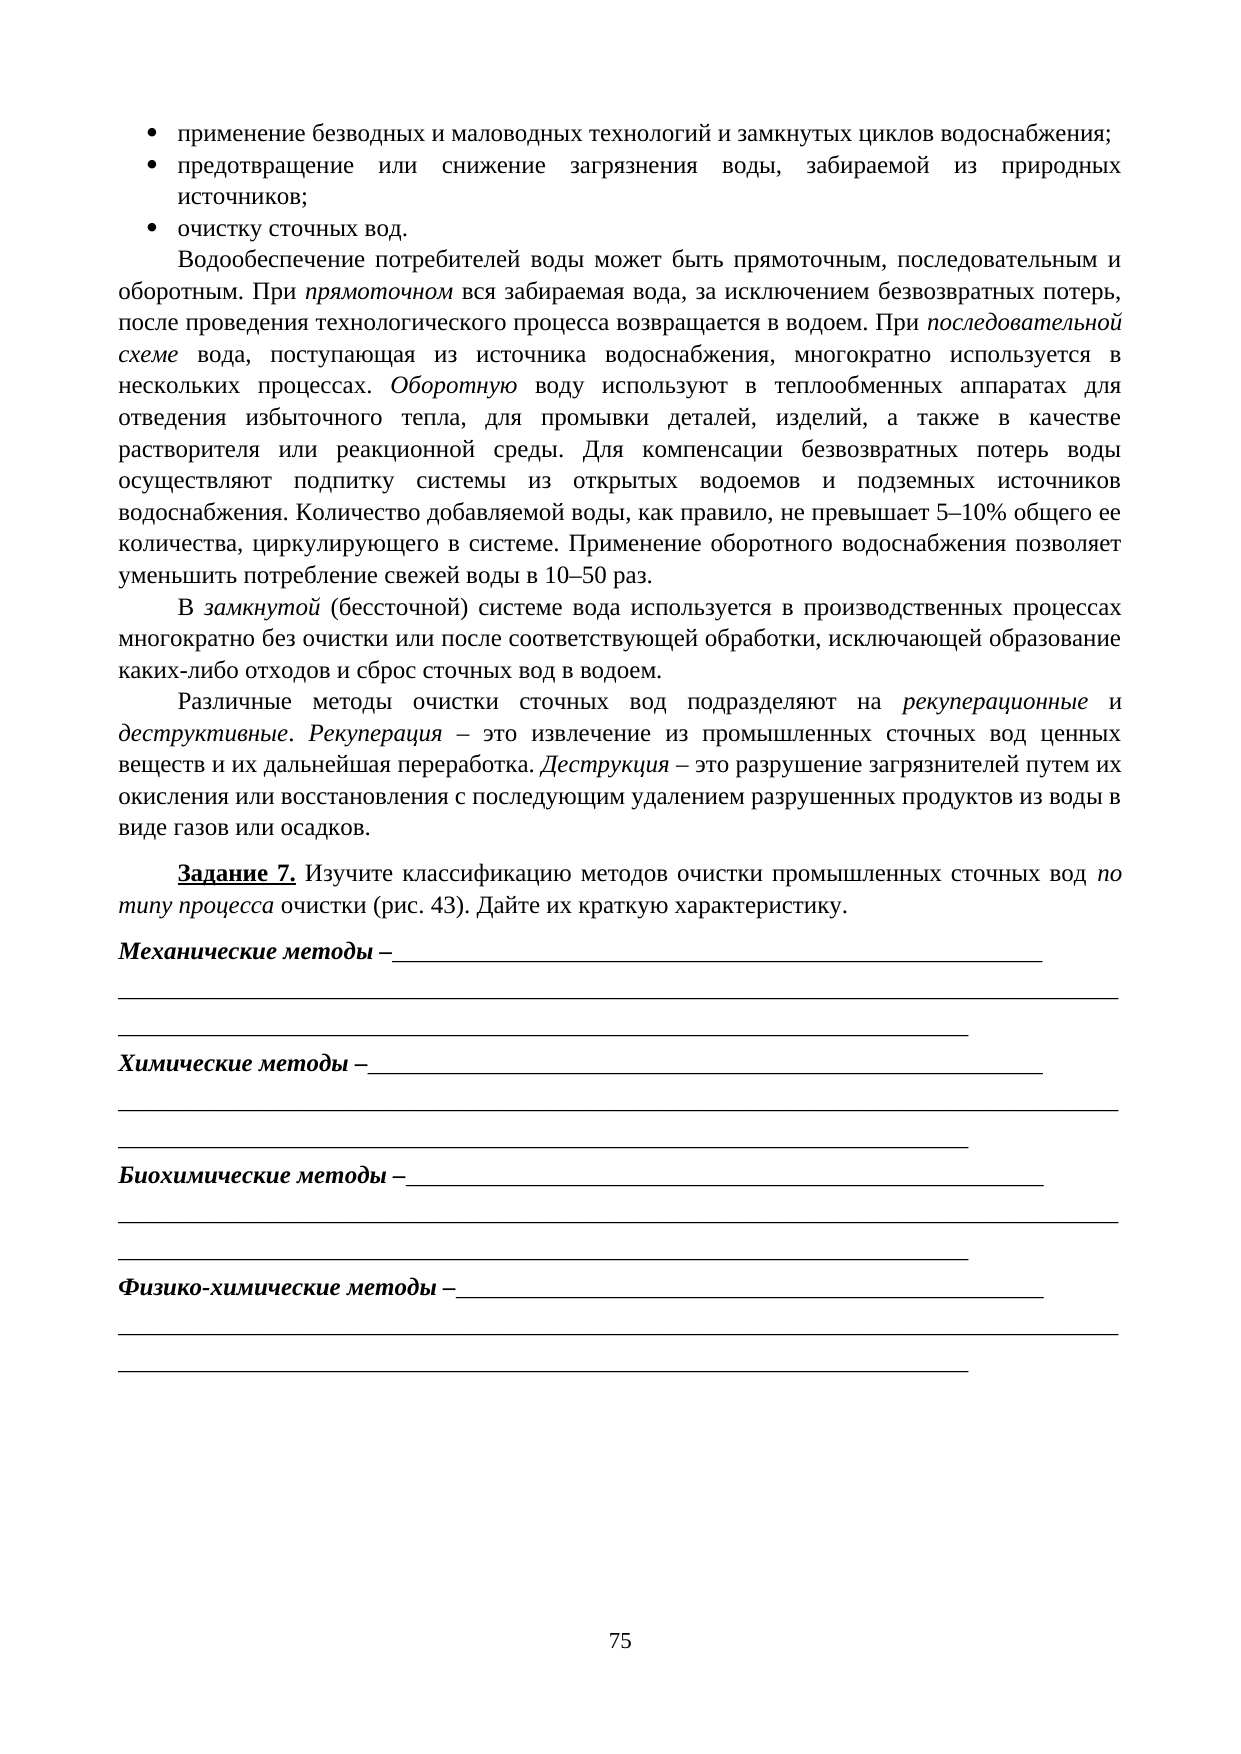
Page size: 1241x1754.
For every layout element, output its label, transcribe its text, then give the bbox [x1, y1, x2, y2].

text Биохимические методы –___________________________________________________ [118, 1160, 1122, 1188]
text ____________________________________________________________________________________________________________________________________________________ [118, 1309, 1122, 1375]
list применение безводных и маловодных технологий и замкнутых циклов водоснабжения; [148, 118, 1122, 147]
text Химические методы –______________________________________________________ [118, 1048, 1122, 1077]
list очистку сточных вод. [148, 213, 1122, 242]
text Различные методы очистки сточных вод подразделяют на рекуперационные и деструктивные. Рекуперация – это извлечение из промышленных сточных вод ценных веществ и их дальнейшая переработка. Деструкция – это разрушение загрязнителей путем их окисления или восстановления с последующим удалением разрушенных продуктов из воды в виде газов или осадков. [118, 686, 1122, 841]
text ____________________________________________________________________________________________________________________________________________________ [118, 1085, 1122, 1151]
text Задание 7. Изучите классификацию методов очистки промышленных сточных вод по типу процесса очистки (рис. 43). Дайте их краткую характеристику. [118, 858, 1122, 919]
text Механические методы –____________________________________________________ [118, 936, 1122, 965]
text В замкнутой (бессточной) системе вода используется в производственных процессах многократно без очистки или после соответствующей обработки, исключающей образование каких-либо отходов и сброс сточных вод в водоем. [118, 592, 1122, 683]
text Физико-химические методы –_______________________________________________ [118, 1272, 1122, 1300]
list предотвращение или снижение загрязнения воды, забираемой из природных источников; [148, 150, 1122, 210]
text Водообеспечение потребителей воды может быть прямоточным, последовательным и оборотным. При прямоточном вся забираемая вода, за исключением безвозвратных потерь, после проведения технологического процесса возвращается в водоем. При последовательной схеме вода, поступающая из источника водоснабжения, многократно используется в нескольких процессах. Оборотную воду используют в теплообменных аппаратах для отведения избыточного тепла, для промывки деталей, изделий, а также в качестве растворителя или реакционной среды. Для компенсации безвозвратных потерь воды осуществляют подпитку системы из открытых водоемов и подземных источников водоснабжения. Количество добавляемой воды, как правило, не превышает 5–10% общего ее количества, циркулирующего в системе. Применение оборотного водоснабжения позволяет уменьшить потребление свежей воды в 10–50 раз. [118, 244, 1122, 589]
text ____________________________________________________________________________________________________________________________________________________ [118, 973, 1122, 1039]
text ____________________________________________________________________________________________________________________________________________________ [118, 1197, 1122, 1263]
